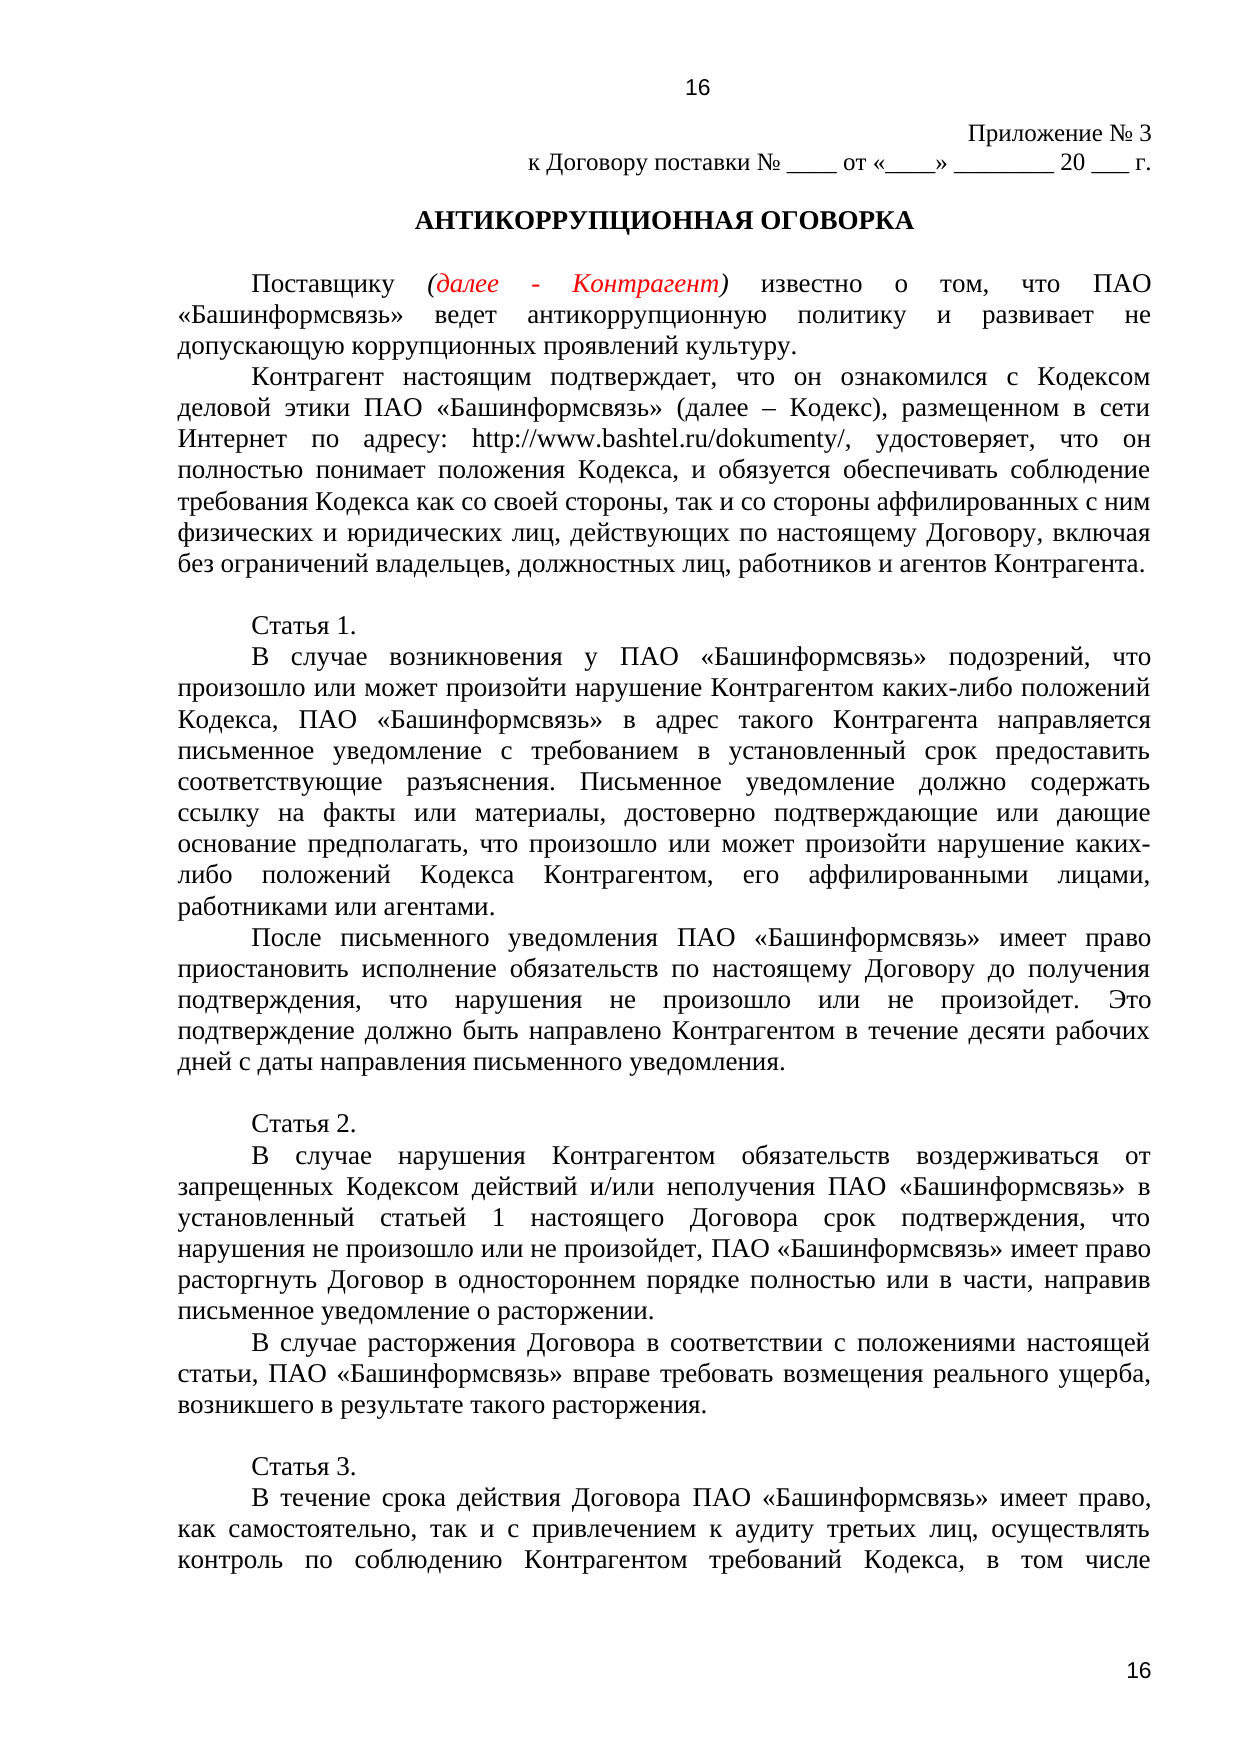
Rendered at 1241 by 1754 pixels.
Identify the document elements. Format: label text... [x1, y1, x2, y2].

text Статья 1. [177, 609, 1152, 640]
text АНТИКОРРУПЦИОННАЯ ОГОВОРКА [177, 204, 1152, 236]
text В случае возникновения у ПАО «Башинформсвязь» подозрений, что произошло или может произойти нарушение Контрагентом каких-либо положений Кодекса, ПАО «Башинформсвязь» в адрес такого Контрагента направляется письменное уведомление с требованием в установленный срок предоставить соответствующие разъяснения. Письменное уведомление должно содержать ссылку на факты или материалы, достоверно подтверждающие или дающие основание предполагать, что произошло или может произойти нарушение каких-либо положений Кодекса Контрагентом, его аффилированными лицами, работниками или агентами. [177, 640, 1152, 921]
text В случае расторжения Договора в соответствии с положениями настоящей статьи, ПАО «Башинформсвязь» вправе требовать возмещения реального ущерба, возникшего в результате такого расторжения. [177, 1326, 1152, 1419]
text к Договору поставки № ____ от «____» ________ 20 ___ г. [177, 147, 1152, 176]
text Статья 3. [177, 1450, 1152, 1481]
text Поставщику (далее - Контрагент) известно о том, что ПАО «Башинформсвязь» ведет антикоррупционную политику и развивает не допускающую коррупционных проявлений культуру. [177, 267, 1152, 360]
text Приложение № 3 [177, 118, 1152, 147]
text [177, 1481, 1152, 1575]
text После письменного уведомления ПАО «Башинформсвязь» имеет право приостановить исполнение обязательств по настоящему Договору до получения подтверждения, что нарушения не произошло или не произойдет. Это подтверждение должно быть направлено Контрагентом в течение десяти рабочих дней с даты направления письменного уведомления. [177, 921, 1152, 1076]
text Контрагент настоящим подтверждает, что он ознакомился с Кодексом деловой этики ПАО «Башинформсвязь» (далее – Кодекс), размещенном в сети Интернет по адресу: http://www.bashtel.ru/dokumenty/, удостоверяет, что он полностью понимает положения Кодекса, и обязуется обеспечивать соблюдение требования Кодекса как со своей стороны, так и со стороны аффилированных с ним физических и юридических лиц, действующих по настоящему Договору, включая без ограничений владельцев, должностных лиц, работников и агентов Контрагента. [177, 360, 1152, 578]
text В случае нарушения Контрагентом обязательств воздерживаться от запрещенных Кодексом действий и/или неполучения ПАО «Башинформсвязь» в установленный статьей 1 настоящего Договора срок подтверждения, что нарушения не произошло или не произойдет, ПАО «Башинформсвязь» имеет право расторгнуть Договор в одностороннем порядке полностью или в части, направив письменное уведомление о расторжении. [177, 1139, 1152, 1326]
text Статья 2. [177, 1108, 1152, 1139]
